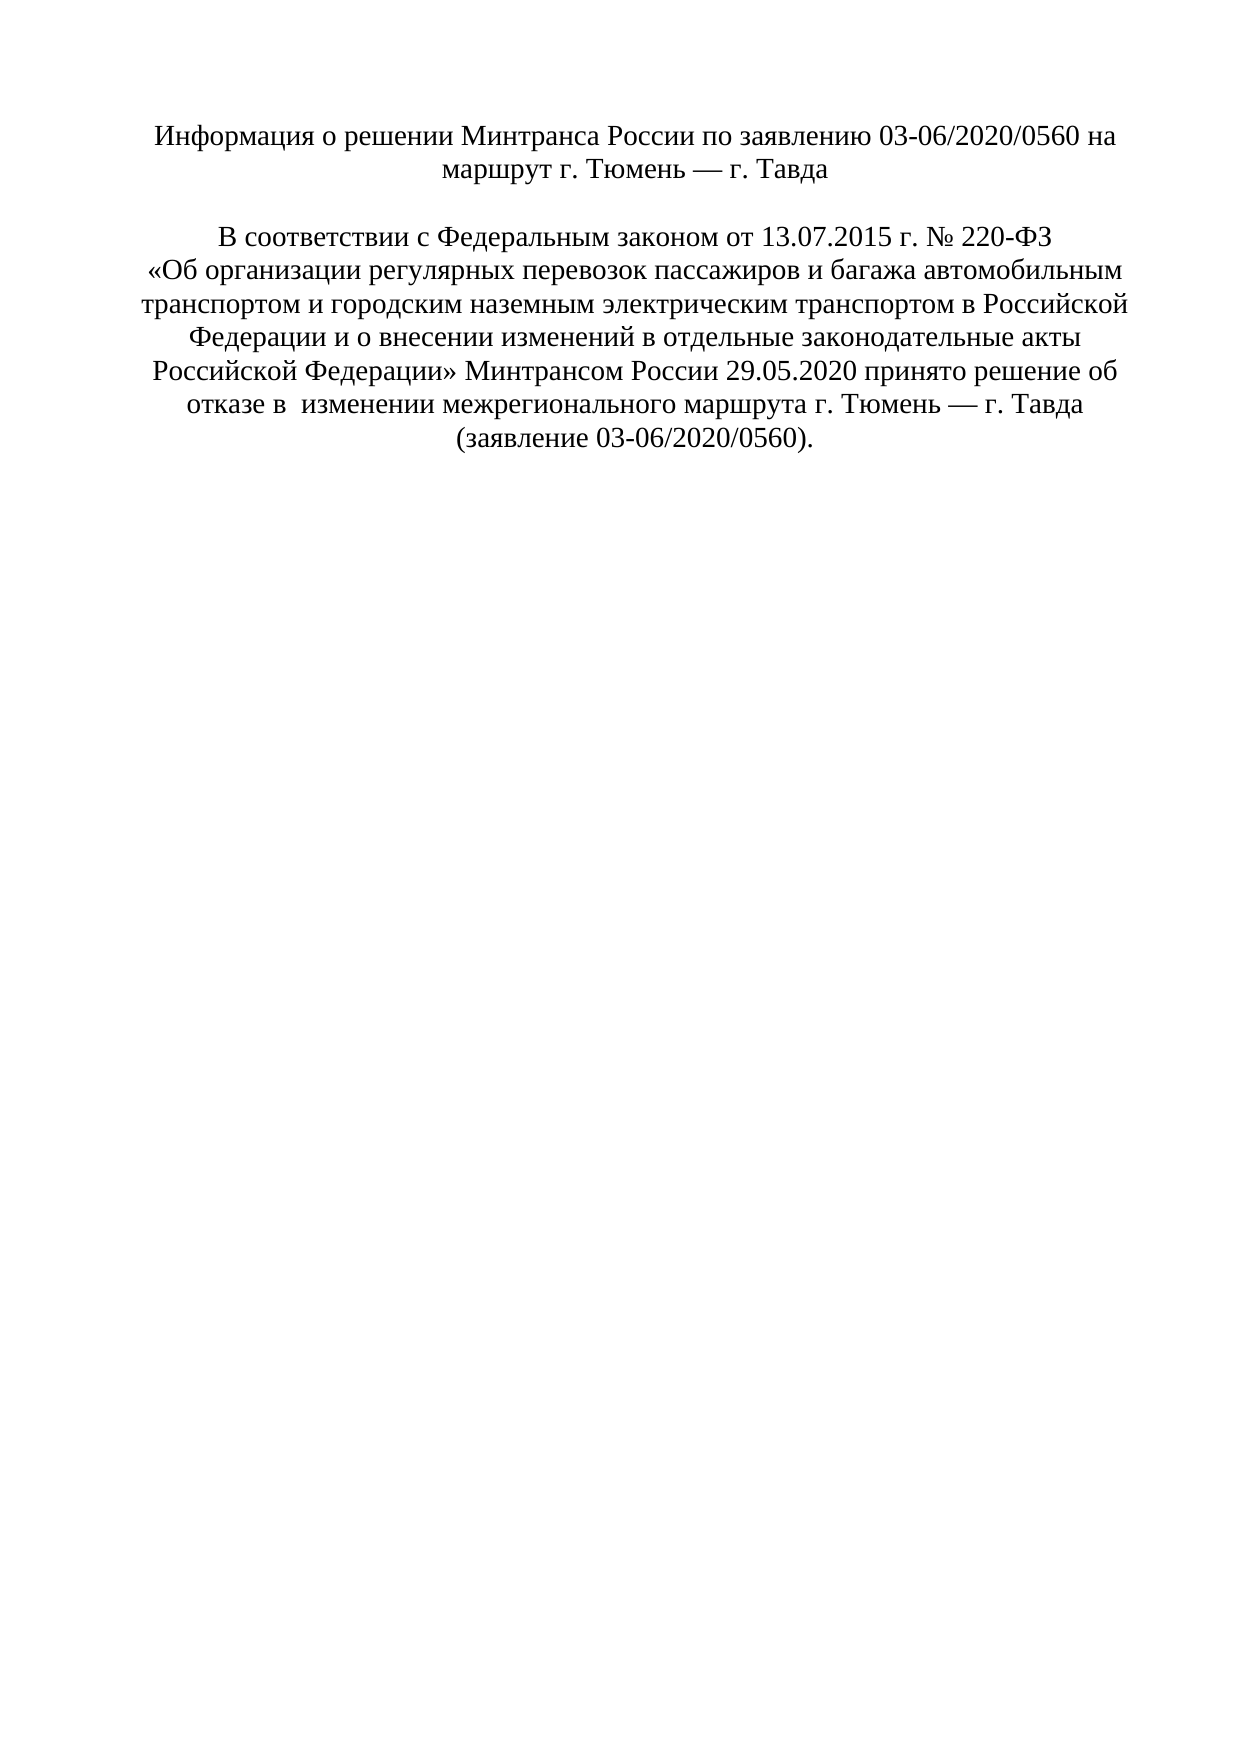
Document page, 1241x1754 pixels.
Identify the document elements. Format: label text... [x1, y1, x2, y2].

text В соответствии с Федеральным законом от 13.07.2015 г. № 220-ФЗ «Об организации регулярных перевозок пассажиров и багажа автомобильным транспортом и городским наземным электрическим транспортом в Российской Федерации и о внесении изменений в отдельные законодательные акты Российской Федерации» Минтрансом России 29.05.2020 принято решение об отказе в изменении межрегионального маршрута г. Тюмень — г. Тавда (заявление 03-06/2020/0560). [118, 219, 1152, 453]
text Информация о решении Минтранса России по заявлению 03-06/2020/0560 на маршрут г. Тюмень — г. Тавда [118, 118, 1152, 185]
